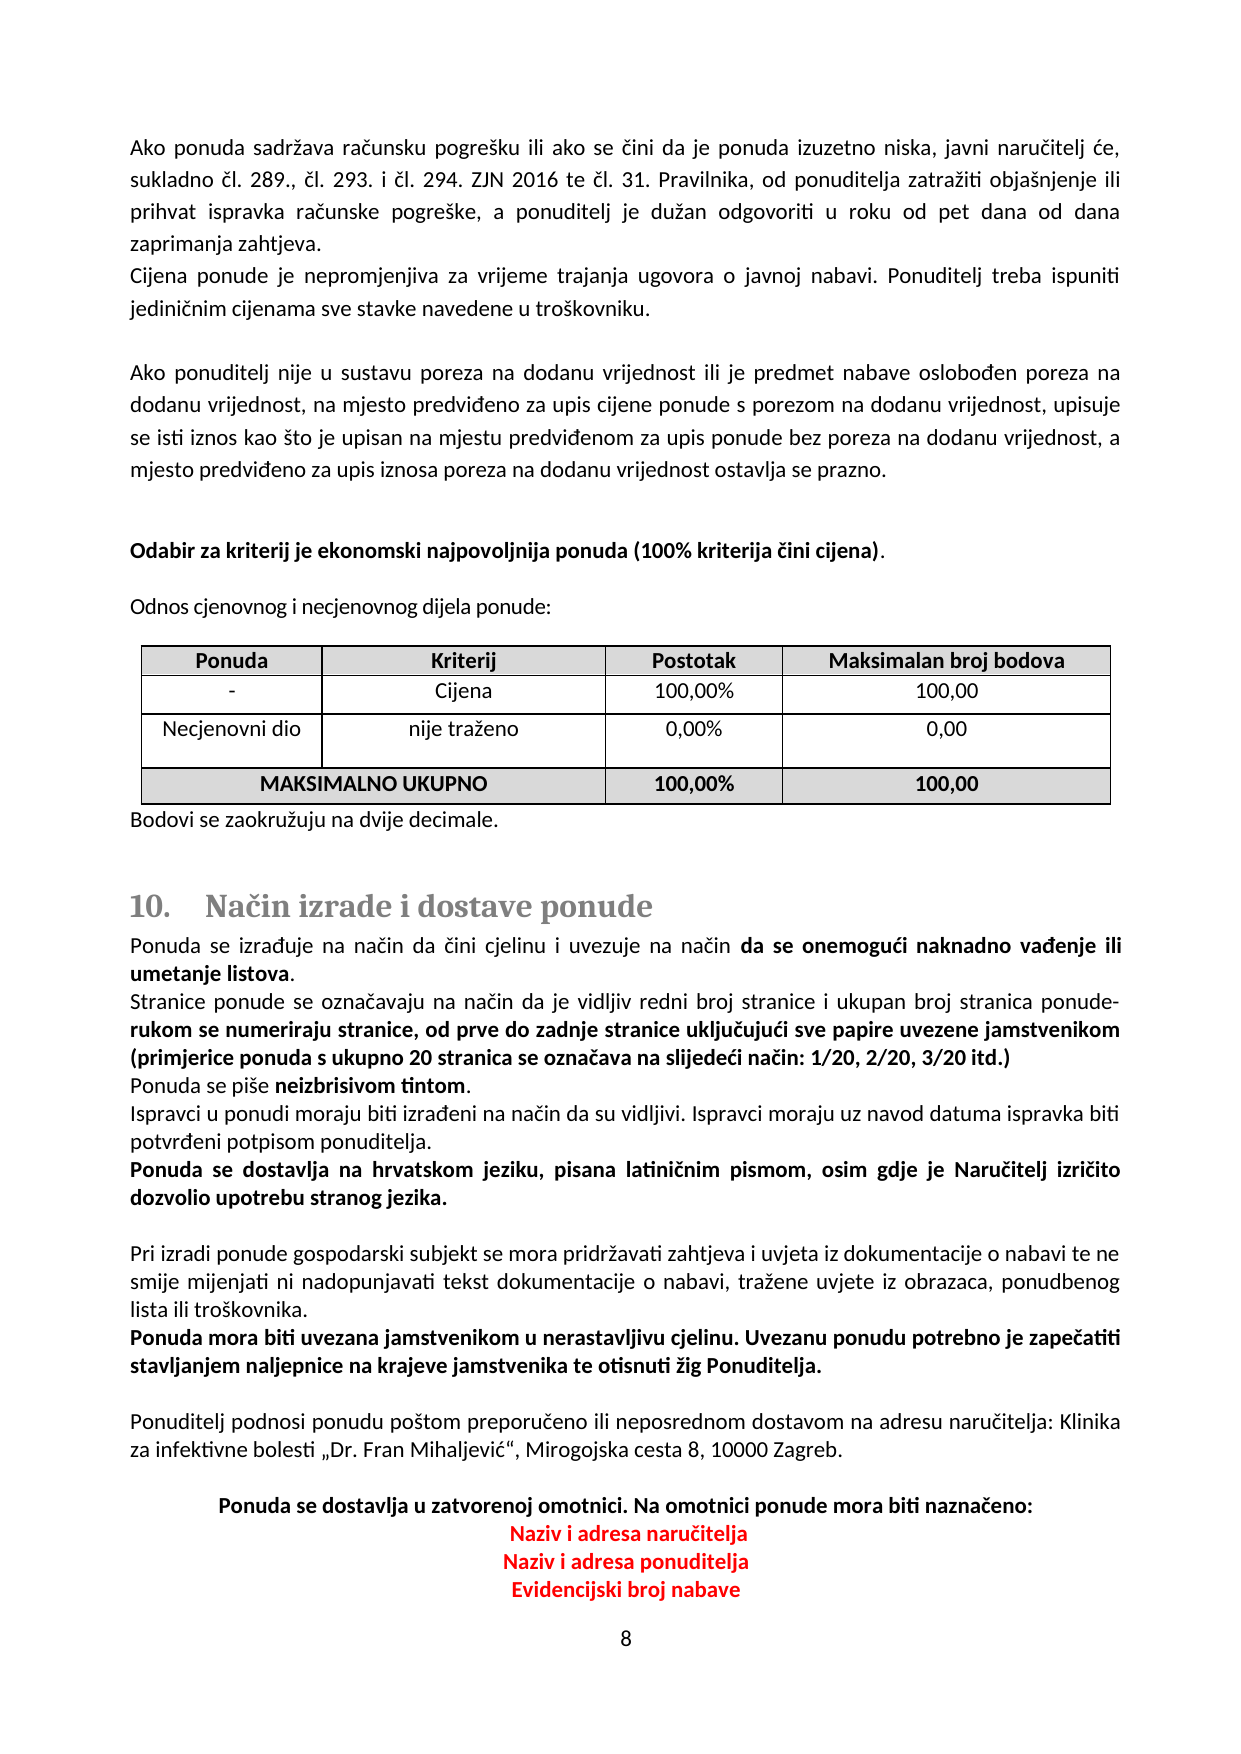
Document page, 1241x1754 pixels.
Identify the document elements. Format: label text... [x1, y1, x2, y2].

table_cell 0,00% [606, 715, 782, 767]
text Naziv i adresa ponuditelja [130, 1547, 1122, 1576]
table_header Postotak [606, 647, 782, 674]
text Pri izradi ponude gospodarski subjekt se mora pridržavati zahtjeva i uvjeta iz dokumentacije o nabavi te ne smije mijenjati ni nadopunjavati tekst dokumentacije o nabavi, tražene uvjete iz obrazaca, ponudbenog lista ili troškovnika. [130, 1239, 1122, 1323]
text Ponuda se dostavlja na hrvatskom jeziku, pisana latiničnim pismom, osim gdje je Naručitelj izričito dozvolio upotrebu stranog jezika. [130, 1155, 1122, 1211]
text Ponuda se dostavlja u zatvorenoj omotnici. Na omotnici ponude mora biti naznačeno: [130, 1491, 1122, 1519]
list Odnos cjenovnog i necjenovnog dijela ponude: [130, 592, 1122, 620]
text Stranice ponude se označavaju na način da je vidljiv redni broj stranice i ukupan broj stranica ponude- rukom se numeriraju stranice, od prve do zadnje stranice uključujući sve papire uvezene jamstvenikom (primjerice ponuda s ukupno 20 stranica se označava na slijedeći način: 1/20, 2/20, 3/20 itd.) [130, 987, 1122, 1071]
table_cell nije traženo [323, 715, 605, 767]
text Ponuda mora biti uvezana jamstvenikom u nerastavljivu cjelinu. Uvezanu ponudu potrebno je zapečatiti stavljanjem naljepnice na krajeve jamstvenika te otisnuti žig Ponuditelja. [130, 1323, 1122, 1379]
text Odabir za kriterij je ekonomski najpovoljnija ponuda (100% kriterija čini cijena). [130, 536, 1122, 564]
list Ako ponuditelj nije u sustavu poreza na dodanu vrijednost ili je predmet nabave oslobođen poreza na dodanu vrijednost, na mjesto predviđeno za upis cijene ponude s porezom na dodanu vrijednost, upisuje se isti iznos kao što je upisan na mjestu predviđenom za upis ponude bez poreza na dodanu vrijednost, a mjesto predviđeno za upis iznosa poreza na dodanu vrijednost ostavlja se prazno. [130, 358, 1122, 483]
text Ponuda se izrađuje na način da čini cjelinu i uvezuje na način da se onemogući naknadno vađenje ili umetanje listova. [130, 931, 1122, 987]
table_header Maksimalan broj bodova [783, 647, 1110, 674]
list Cijena ponude je nepromjenjiva za vrijeme trajanja ugovora o javnoj nabavi. Ponuditelj treba ispuniti jediničnim cijenama sve stavke navedene u troškovniku. [130, 262, 1122, 322]
table_header Ponuda [142, 647, 321, 674]
table_cell 0,00 [783, 715, 1110, 767]
table_cell 100,00 [783, 769, 1110, 803]
table_cell 100,00 [783, 676, 1110, 713]
text Ponuditelj podnosi ponudu poštom preporučeno ili neposrednom dostavom na adresu naručitelja: Klinika za infektivne bolesti „Dr. Fran Mihaljević“, Mirogojska cesta 8, 10000 Zagreb. [130, 1407, 1122, 1463]
table_cell 100,00% [606, 769, 782, 803]
text Ispravci u ponudi moraju biti izrađeni na način da su vidljivi. Ispravci moraju uz navod datuma ispravka biti potvrđeni potpisom ponuditelja. [130, 1099, 1122, 1155]
list Ako ponuda sadržava računsku pogrešku ili ako se čini da je ponuda izuzetno niska, javni naručitelj će, sukladno čl. 289., čl. 293. i čl. 294. ZJN 2016 te čl. 31. Pravilnika, od ponuditelja zatražiti objašnjenje ili prihvat ispravka računske pogreške, a ponuditelj je dužan odgovoriti u roku od pet dana od dana zaprimanja zahtjeva. [130, 133, 1122, 257]
text Evidencijski broj nabave [130, 1576, 1122, 1603]
text Način izrade i dostave ponude [130, 887, 1122, 925]
table_header Kriterij [323, 647, 605, 674]
table_cell 100,00% [606, 676, 782, 713]
table_cell - [142, 676, 321, 713]
table_cell MAKSIMALNO UKUPNO [142, 769, 605, 803]
list Bodovi se zaokružuju na dvije decimale. [130, 805, 1122, 833]
table_cell Cijena [323, 676, 605, 713]
text Naziv i adresa naručitelja [130, 1519, 1122, 1547]
table_cell Necjenovni dio [142, 715, 321, 767]
text Ponuda se piše neizbrisivom tintom. [130, 1071, 1122, 1099]
